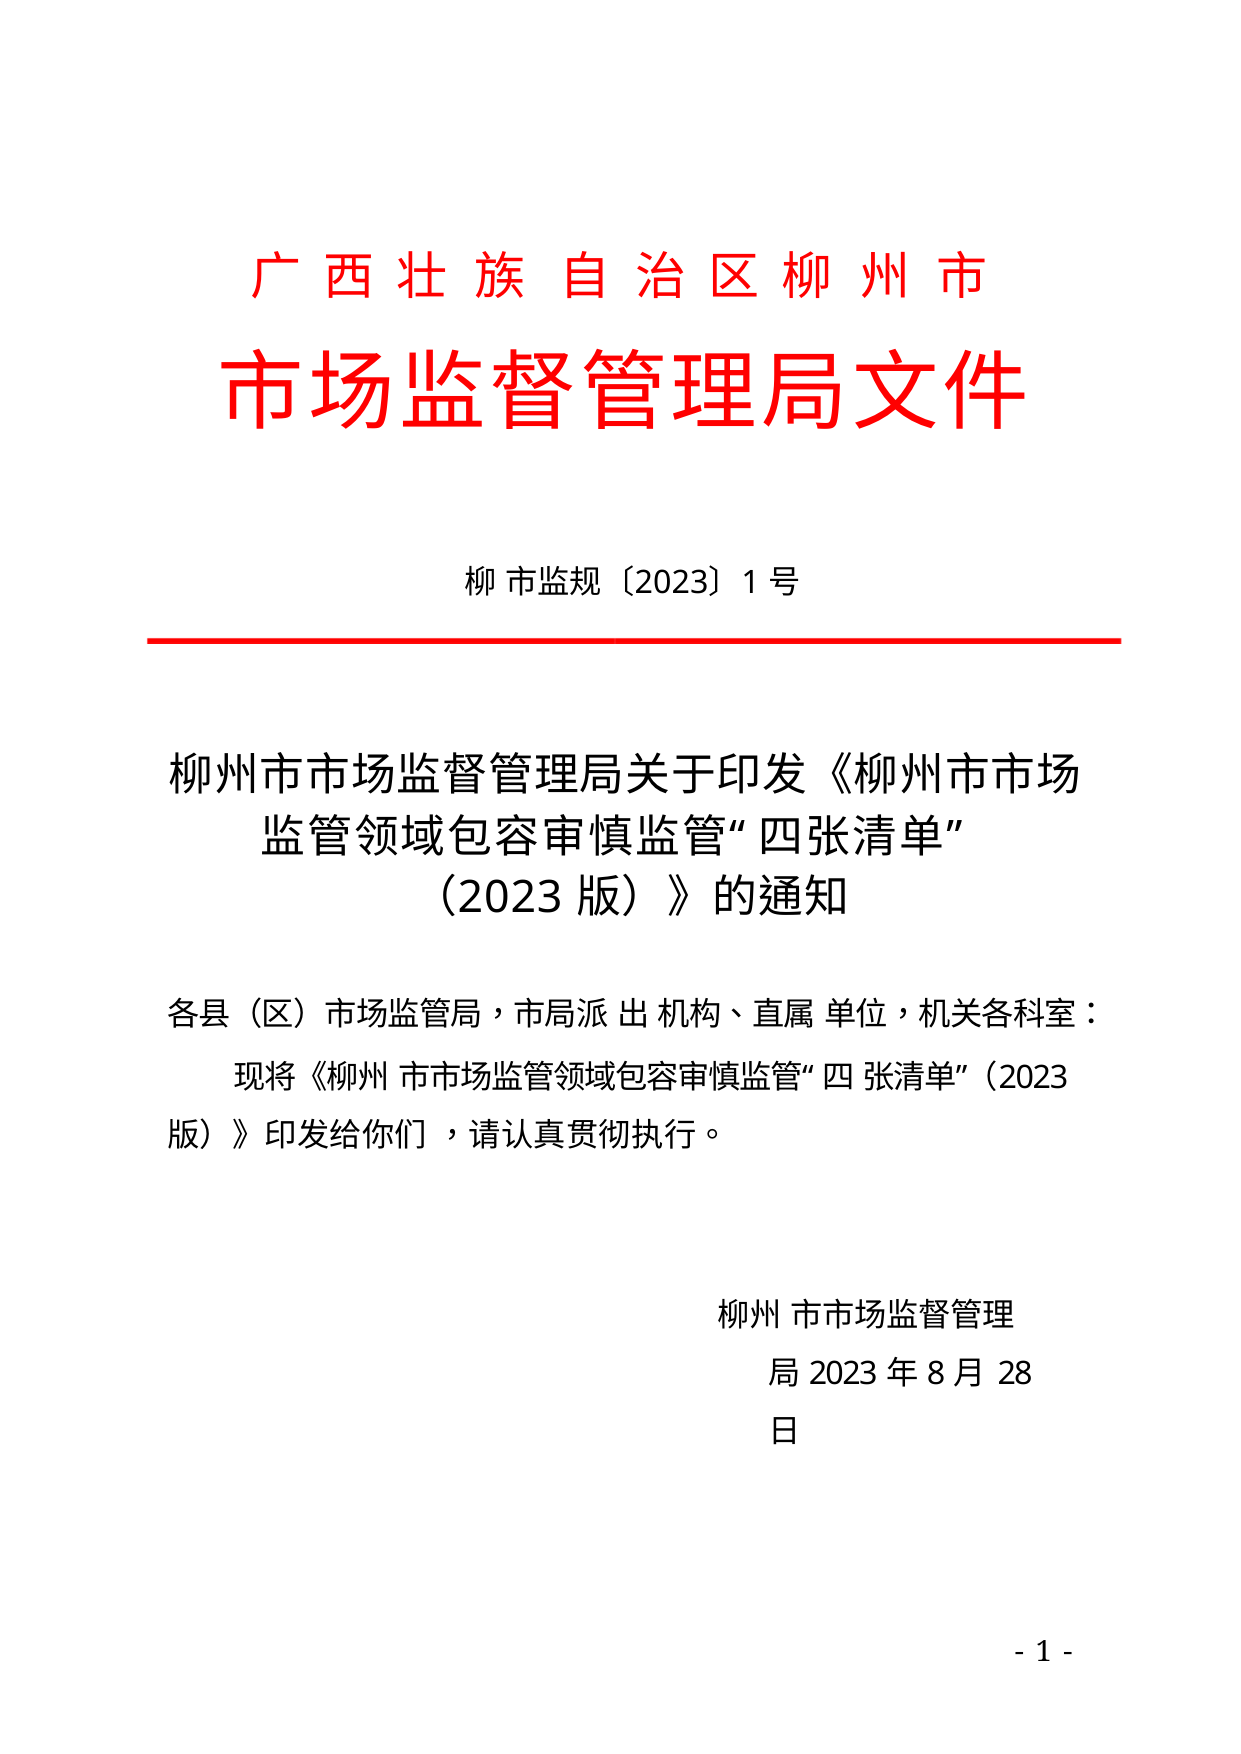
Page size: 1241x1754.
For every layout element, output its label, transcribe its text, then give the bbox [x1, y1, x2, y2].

text 广 西 壮 族 自 治 区 柳 州 市 [250, 247, 1122, 306]
text 柳 市监规〔2023〕1 号 [464, 562, 1122, 602]
text 市场监督管理局文件 [217, 343, 1122, 442]
text 柳州市市场监督管理局关于印发《柳州市市场 [168, 747, 1122, 801]
text 柳州 市市场监督管理局 2023 年 8 月 28 日 [717, 1292, 1046, 1452]
text 监管领域包容审慎监管“ 四张清单” [260, 806, 1122, 864]
picture [146, 637, 1122, 644]
text 各县（区）市场监管局，市局派 出 机构、直属 单位，机关各科室： [167, 993, 1122, 1033]
text （2023 版）》的通知 [412, 864, 1122, 924]
text 现将《柳州 市市场监管领域包容审慎监管“ 四 张清单”（2023 版）》印发给你们 ，请认真贯彻执行。 [167, 1054, 1087, 1156]
